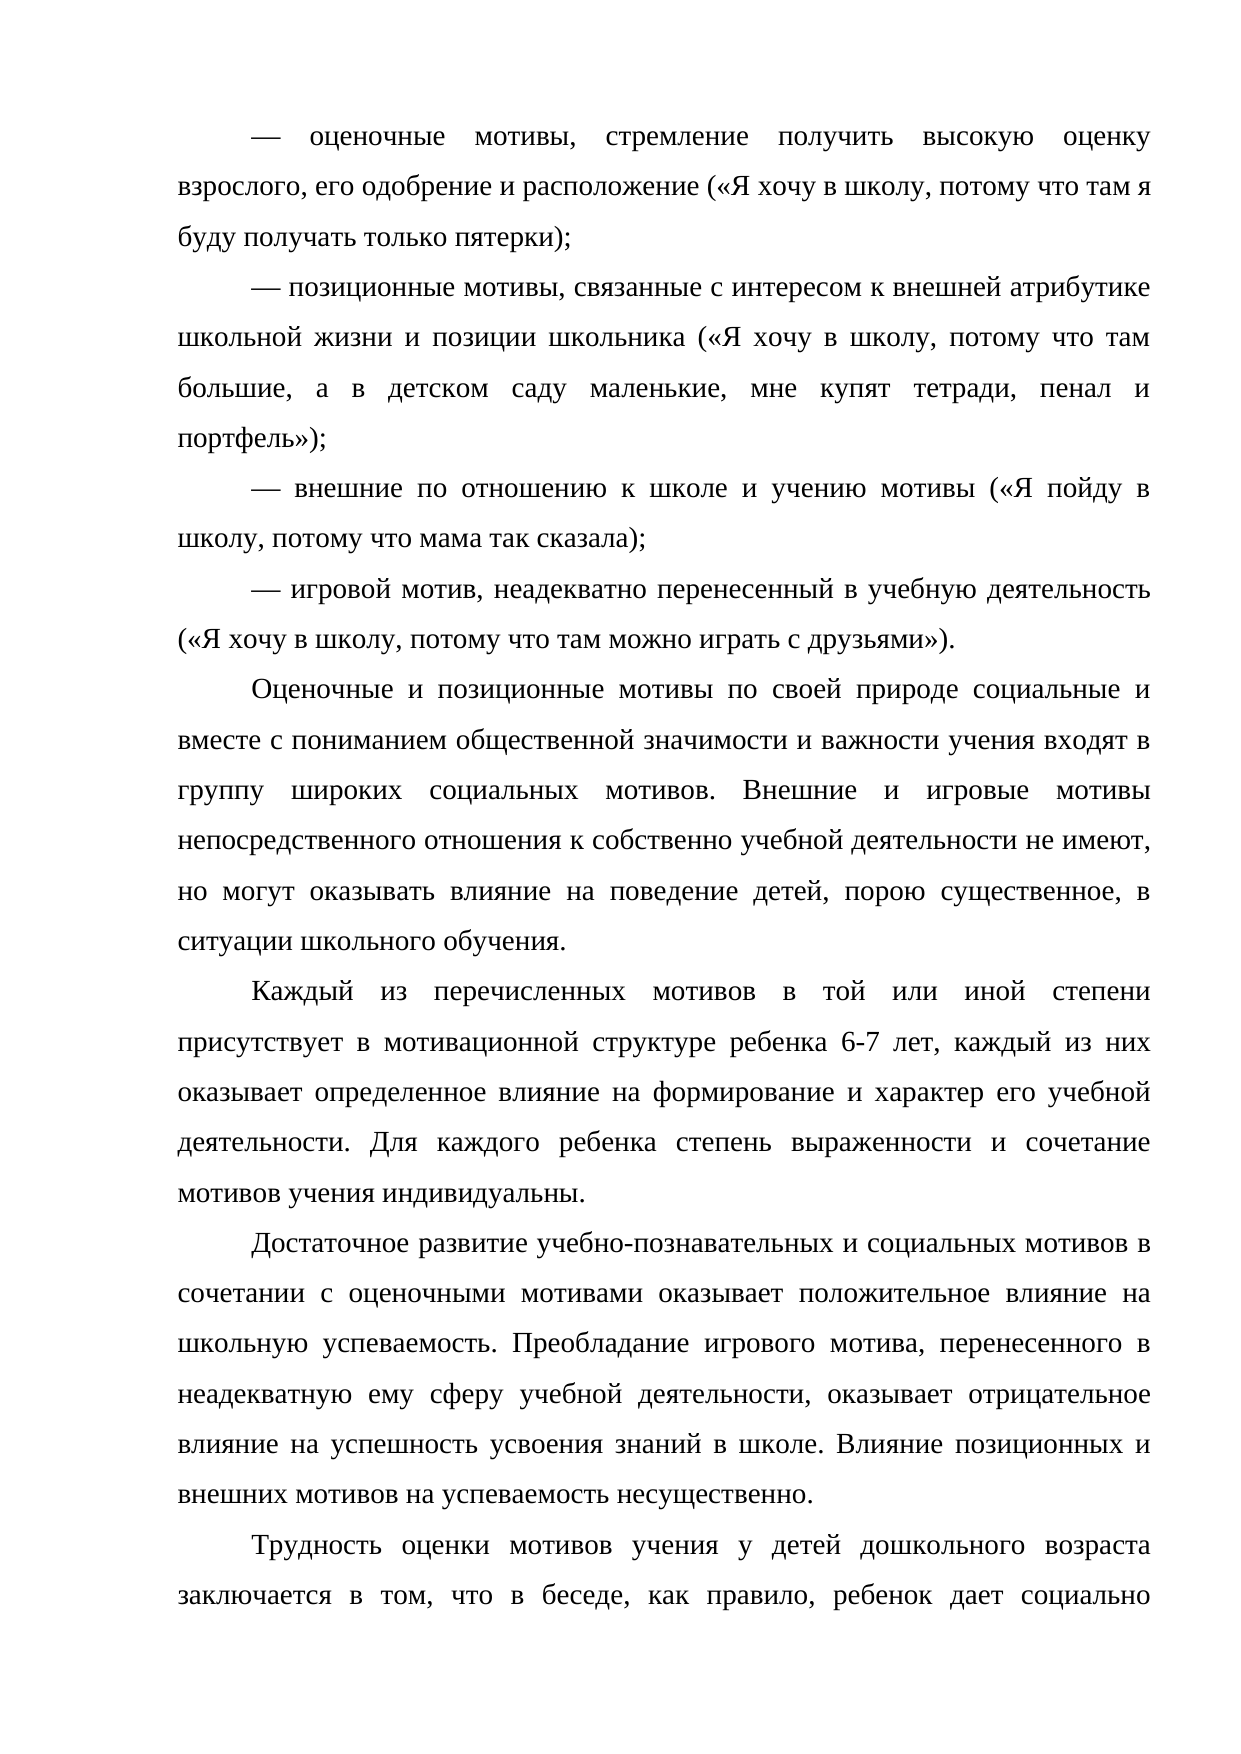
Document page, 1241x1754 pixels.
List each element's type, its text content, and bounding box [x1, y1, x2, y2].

text — внешние по отношению к школе и учению мотивы («Я пойду в школу, потому что мама так сказала); [177, 470, 1152, 554]
text Каждый из перечисленных мотивов в той или иной степени присутствует в мотивационной структуре ребенка 6-7 лет, каждый из них оказывает определенное влияние на формирование и характер его учебной деятельности. Для каждого ребенка степень выраженности и сочетание мотивов учения индивидуальны. [177, 973, 1152, 1208]
text — позиционные мотивы, связанные с интересом к внешней атрибутике школьной жизни и позиции школьника («Я хочу в школу, потому что там большие, а в детском саду маленькие, мне купят тетради, пенал и портфель»); [177, 269, 1152, 453]
text Оценочные и позиционные мотивы по своей природе социальные и вместе с пониманием общественной значимости и важности учения входят в группу широких социальных мотивов. Внешние и игровые мотивы непосредственного отношения к собственно учебной деятельности не имеют, но могут оказывать влияние на поведение детей, порою существенное, в ситуации школьного обучения. [177, 672, 1152, 957]
text — игровой мотив, неадекватно перенесенный в учебную деятельность («Я хочу в школу, потому что там можно играть с друзьями»). [177, 571, 1152, 655]
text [177, 1527, 1152, 1611]
text Достаточное развитие учебно-познавательных и социальных мотивов в сочетании с оценочными мотивами оказывает положительное влияние на школьную успеваемость. Преобладание игрового мотива, перенесенного в неадекватную ему сферу учебной деятельности, оказывает отрицательное влияние на успешность усвоения знаний в школе. Влияние позиционных и внешних мотивов на успеваемость несущественно. [177, 1225, 1152, 1510]
text — оценочные мотивы, стремление получить высокую оценку взрослого, его одобрение и расположение («Я хочу в школу, потому что там я буду получать только пятерки); [177, 118, 1152, 252]
